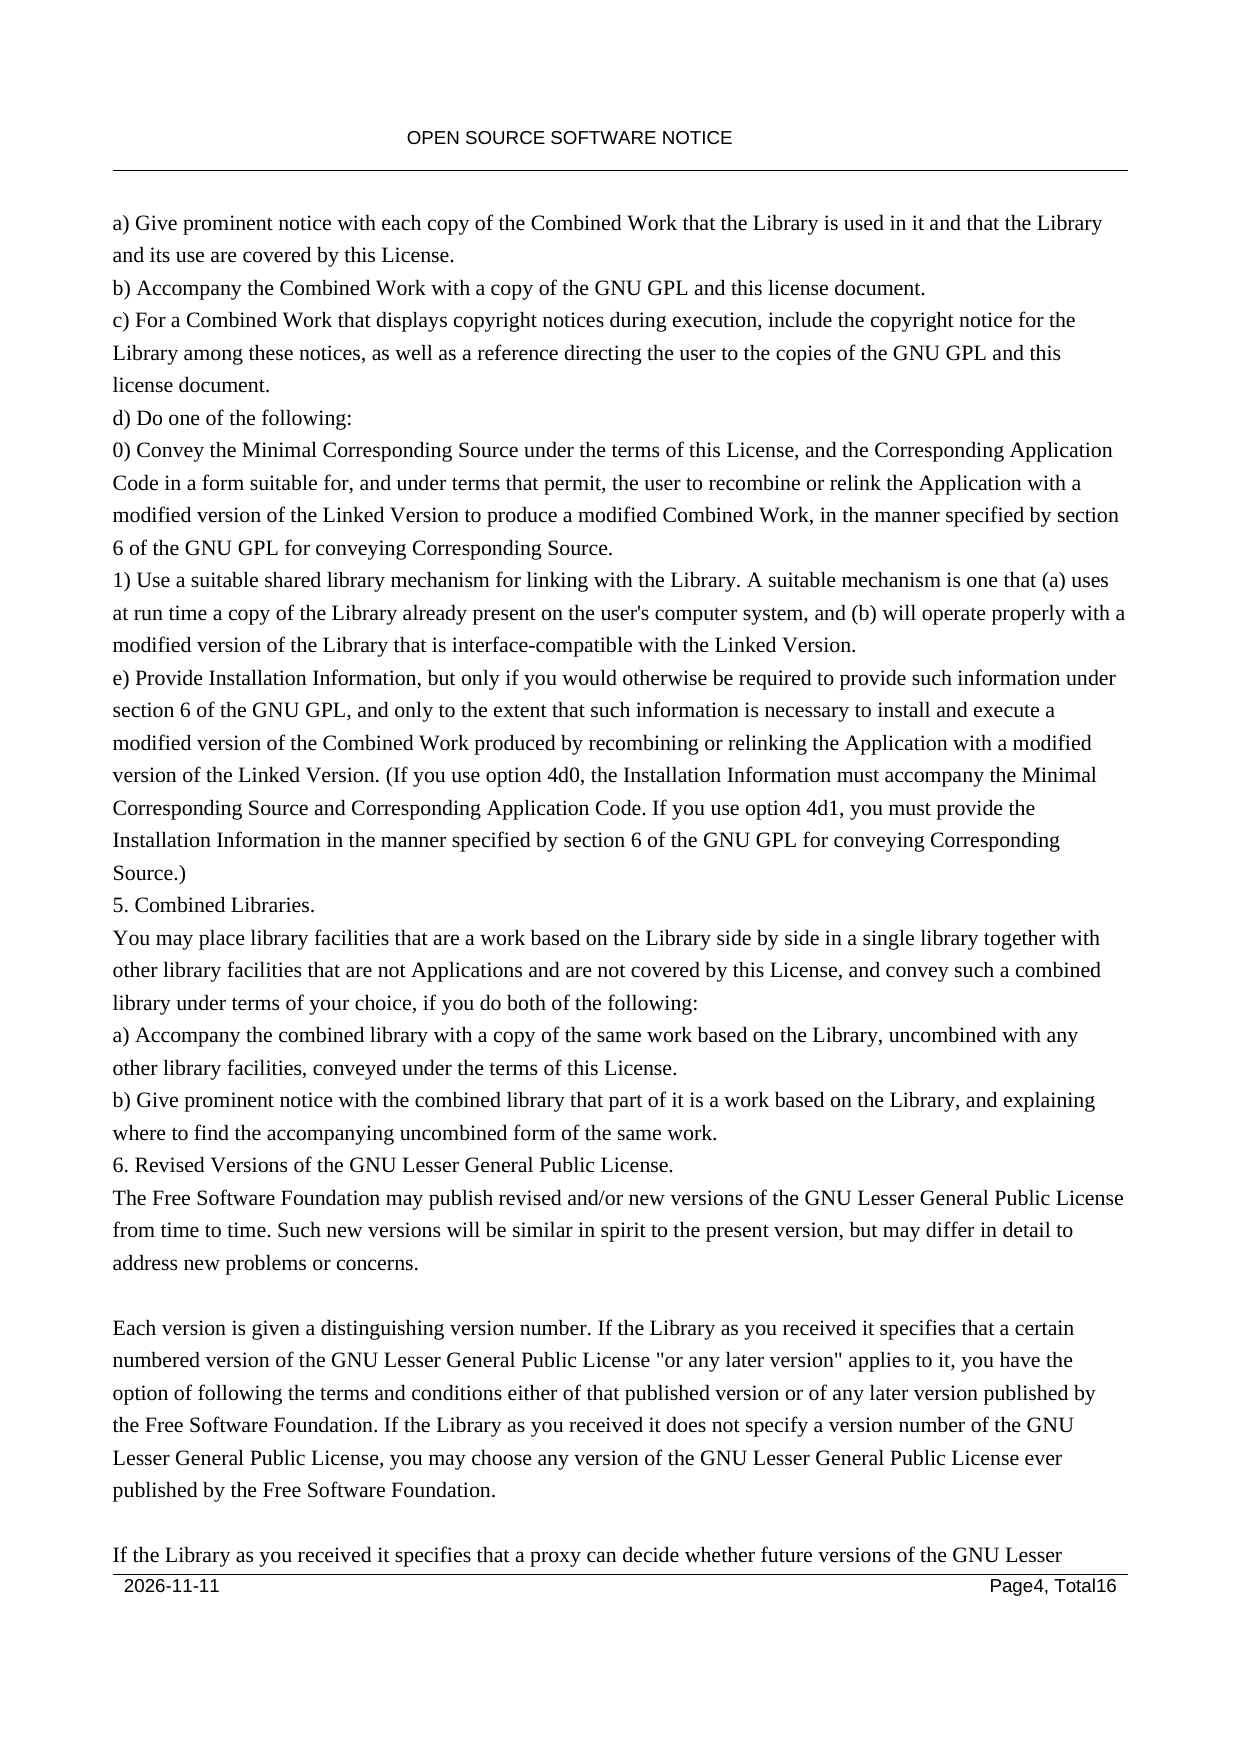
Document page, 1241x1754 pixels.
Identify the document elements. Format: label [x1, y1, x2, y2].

text [112, 206, 1128, 1571]
